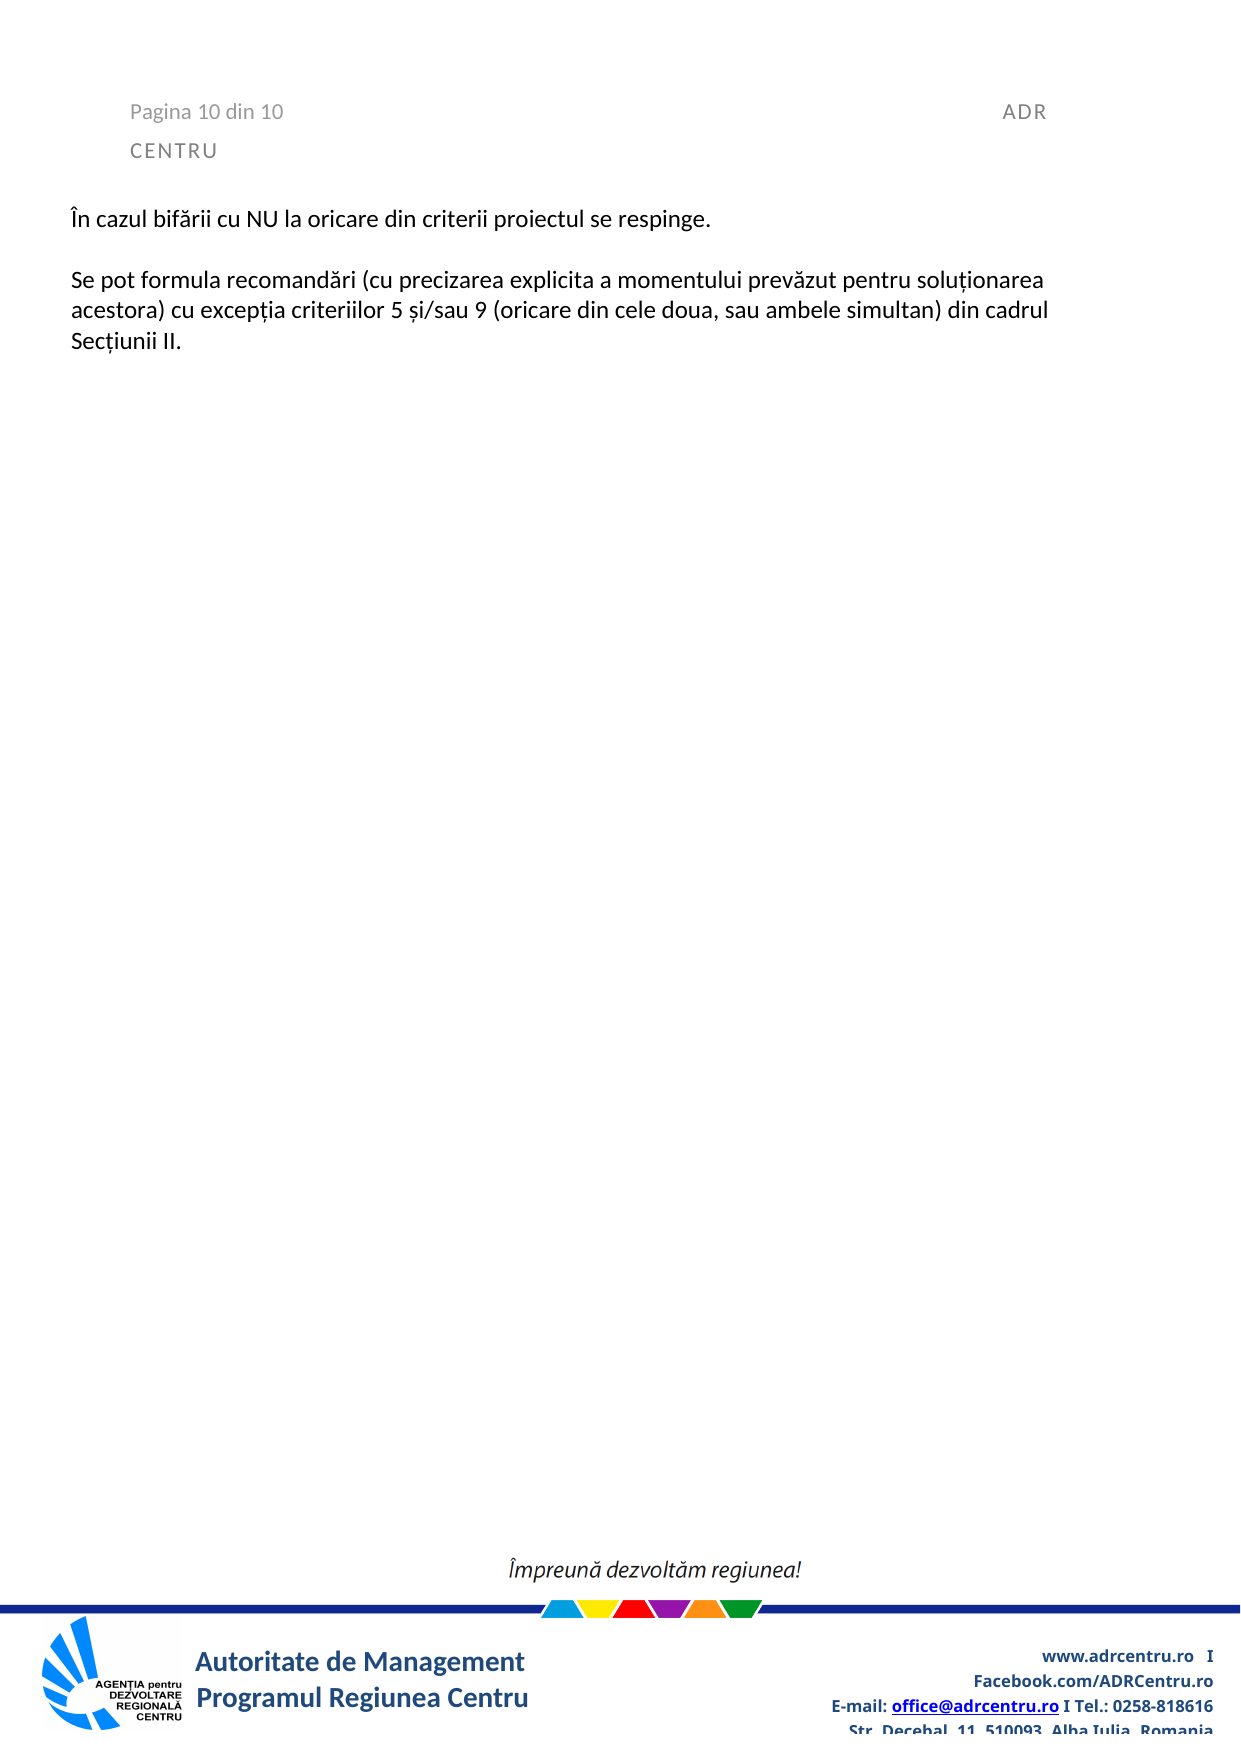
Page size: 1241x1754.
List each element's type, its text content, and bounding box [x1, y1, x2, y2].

text Se pot formula recomandări (cu precizarea explicita a momentului prevăzut pentru soluționarea acestora) cu excepția criteriilor 5 și/sau 9 (oricare din cele doua, sau ambele simultan) din cadrul Secțiunii II. [71, 264, 1125, 355]
text În cazul bifării cu NU la oricare din criterii proiectul se respinge. [71, 203, 1125, 233]
picture [574, 1600, 1241, 1618]
picture [495, 1556, 814, 1583]
picture [0, 1600, 550, 1730]
